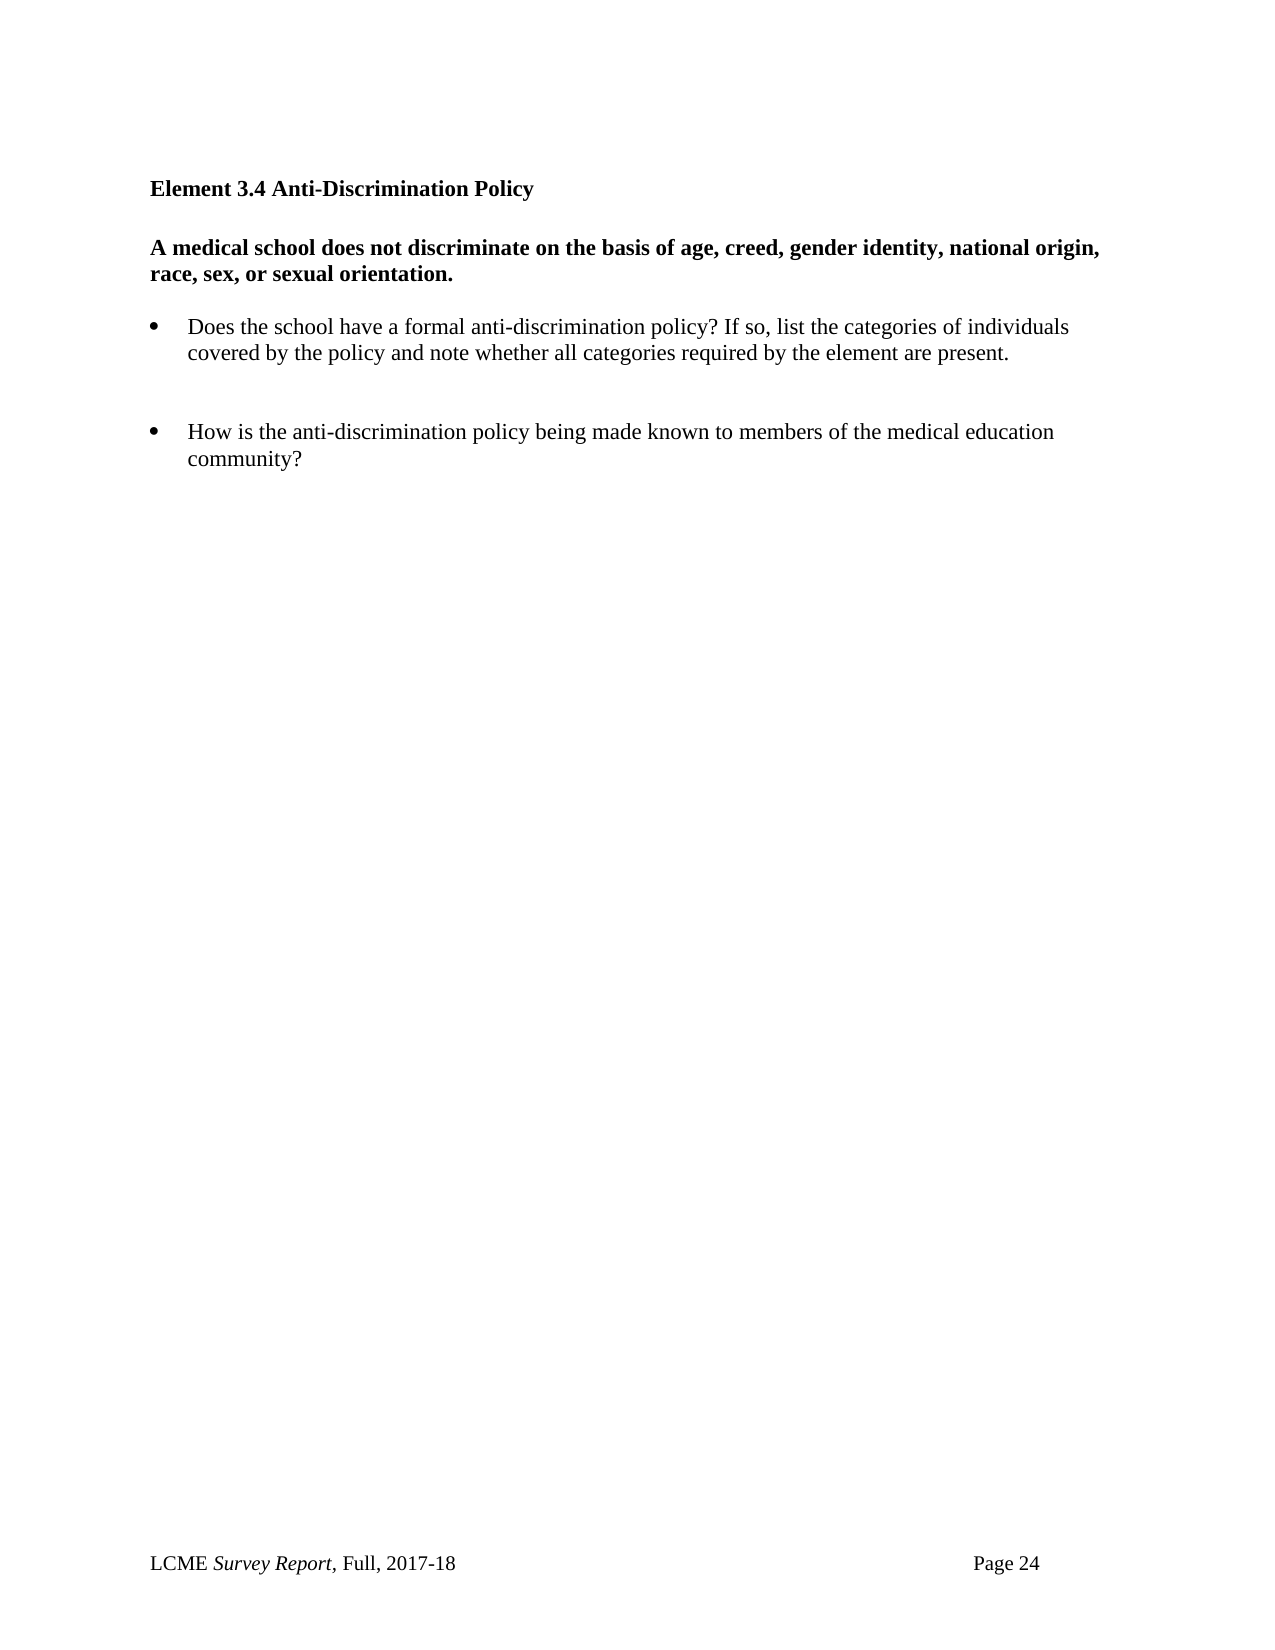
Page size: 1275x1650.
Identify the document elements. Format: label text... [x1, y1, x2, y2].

list How is the anti-discrimination policy being made known to members of the medical education community? [150, 418, 1125, 471]
subtitle Element 3.4 Anti-Discrimination Policy [150, 175, 1125, 201]
list Does the school have a formal anti-discrimination policy? If so, list the categories of individuals covered by the policy and note whether all categories required by the element are present. [150, 313, 1125, 366]
text A medical school does not discriminate on the basis of age, creed, gender identity, national origin, race, sex, or sexual orientation. [150, 234, 1125, 287]
